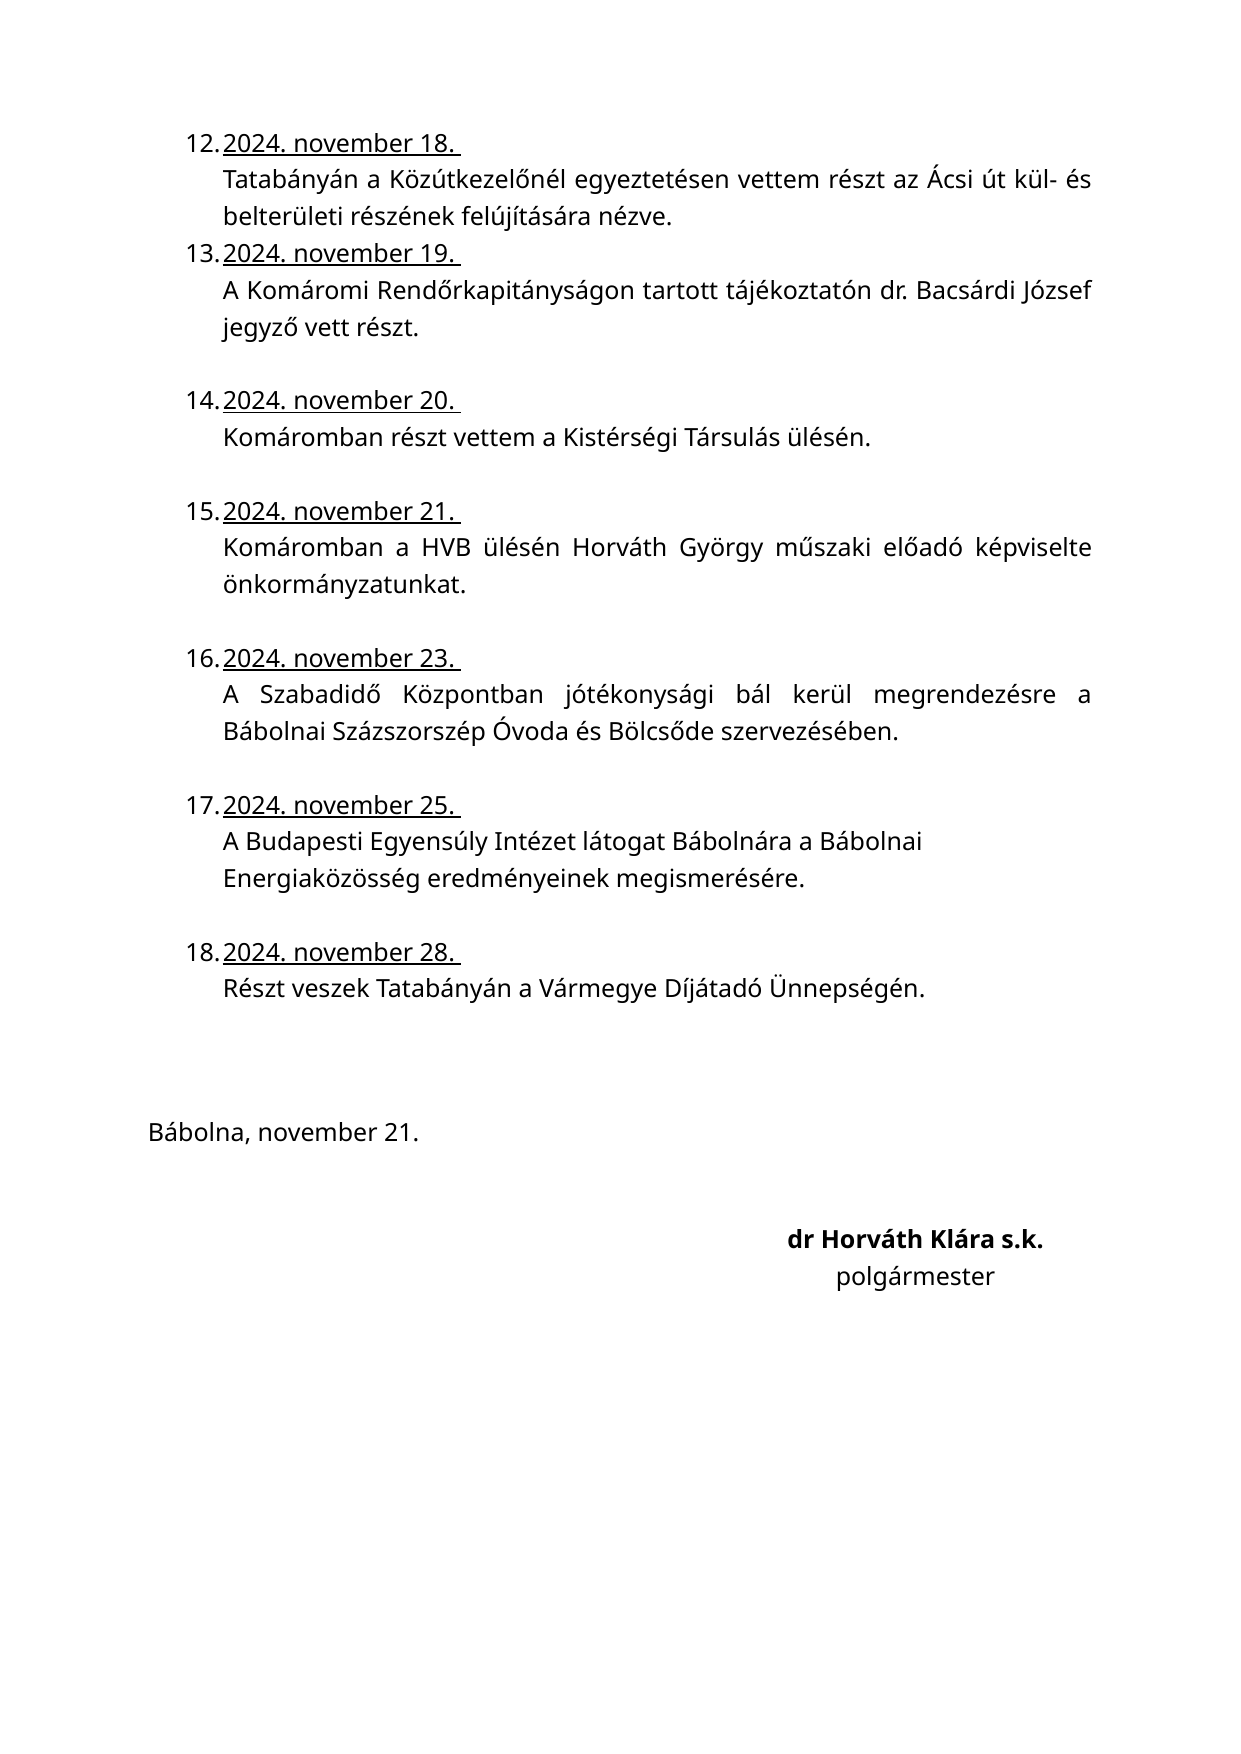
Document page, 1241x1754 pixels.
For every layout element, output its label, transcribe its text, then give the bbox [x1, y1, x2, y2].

list Részt veszek Tatabányán a Vármegye Díjátadó Ünnepségén. [223, 971, 1093, 1005]
list A Budapesti Egyensúly Intézet látogat Bábolnára a Bábolnai Energiaközösség eredményeinek megismerésére. [223, 824, 1093, 895]
list Komáromban részt vettem a Kistérségi Társulás ülésén. [223, 419, 1093, 454]
text polgármester [148, 1258, 1093, 1292]
list 2024. november 18. [185, 125, 1093, 159]
list 2024. november 28. [185, 934, 1093, 968]
list 2024. november 25. [185, 787, 1093, 821]
list A Komáromi Rendőrkapitányságon tartott tájékoztatón dr. Bacsárdi József jegyző vett részt. [223, 272, 1093, 343]
text dr Horváth Klára s.k. [148, 1222, 1093, 1256]
list Komáromban a HVB ülésén Horváth György műszaki előadó képviselte önkormányzatunkat. [223, 530, 1093, 601]
list 2024. november 23. [185, 640, 1093, 674]
text Bábolna, november 21. [148, 1115, 1093, 1149]
list 2024. november 19. [185, 236, 1093, 270]
list 2024. november 20. [185, 383, 1093, 417]
list A Szabadidő Központban jótékonysági bál kerül megrendezésre a Bábolnai Százszorszép Óvoda és Bölcsőde szervezésében. [223, 677, 1093, 748]
list Tatabányán a Közútkezelőnél egyeztetésen vettem részt az Ácsi út kül- és belterületi részének felújítására nézve. [223, 162, 1093, 233]
list 2024. november 21. [185, 493, 1093, 527]
